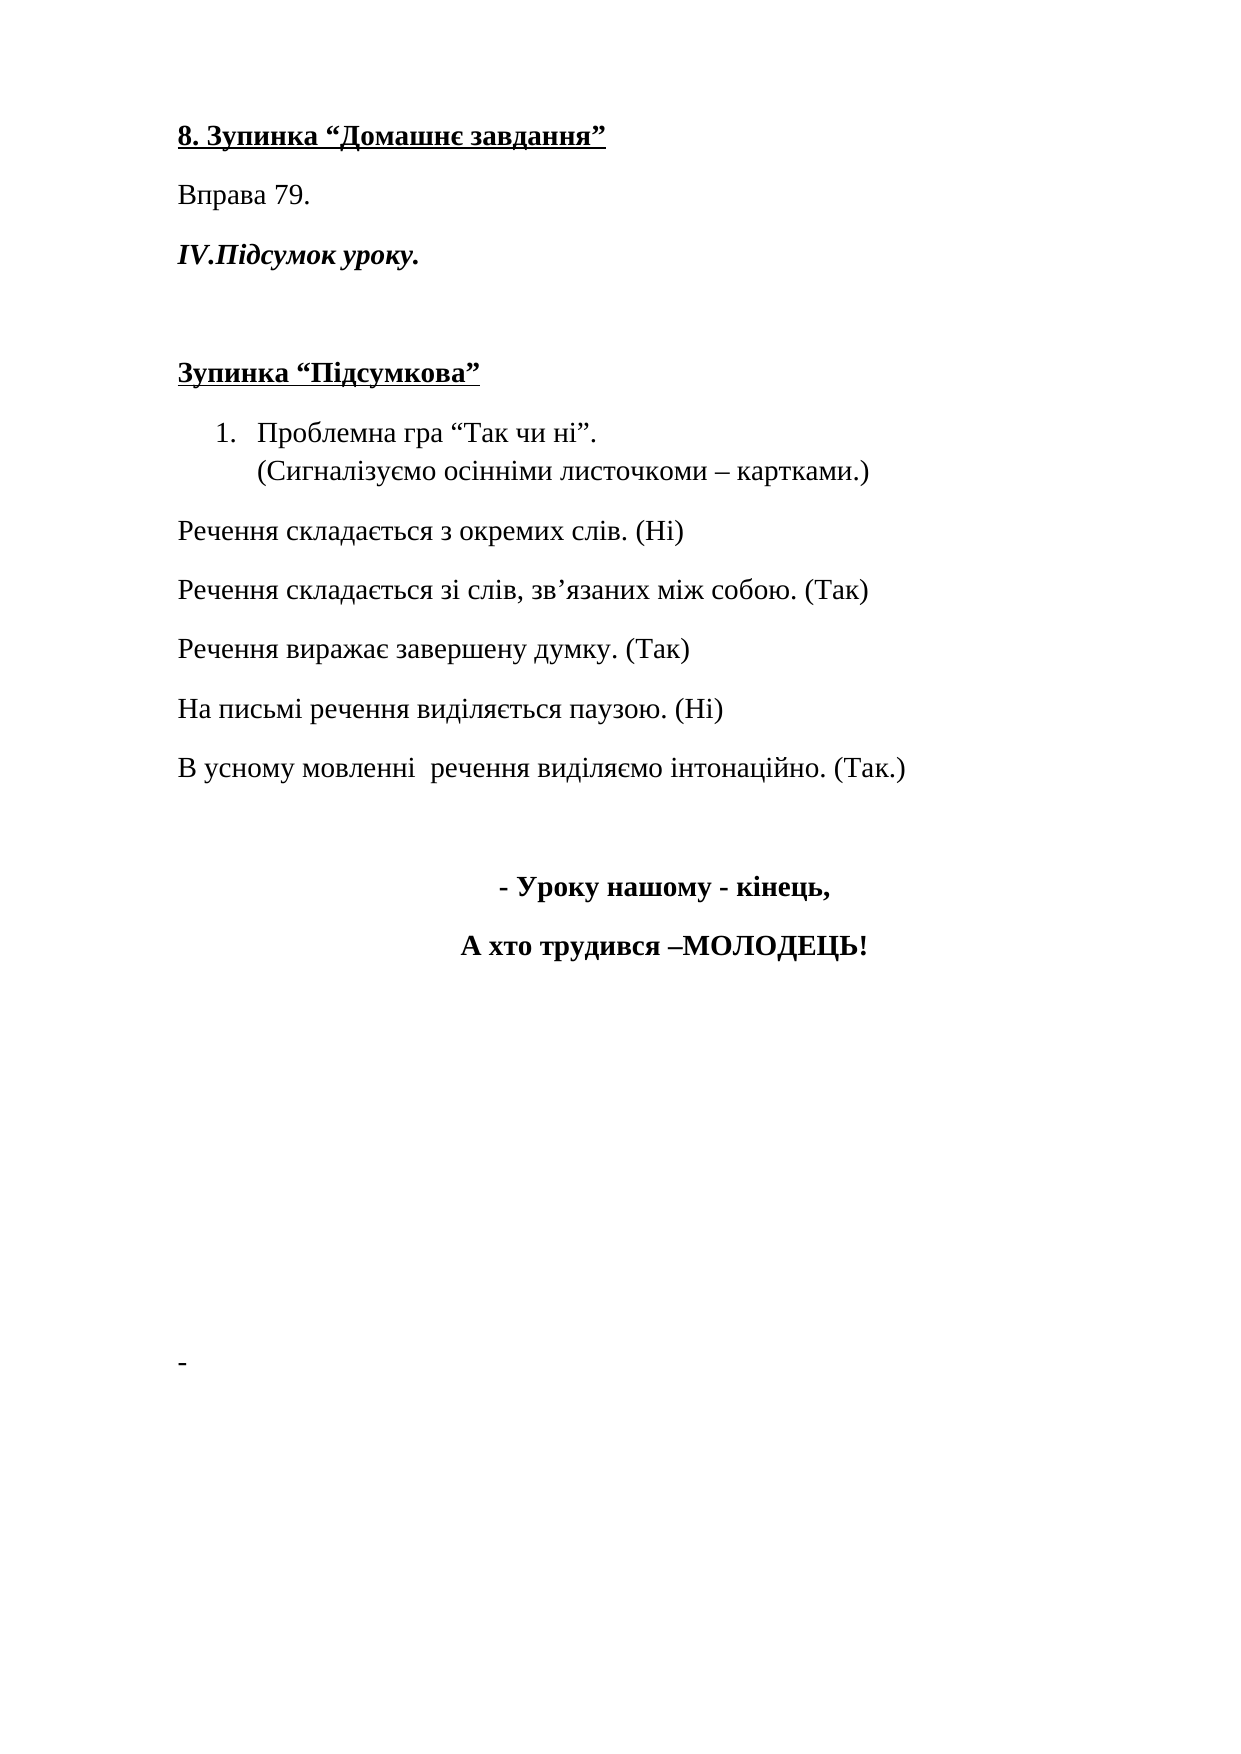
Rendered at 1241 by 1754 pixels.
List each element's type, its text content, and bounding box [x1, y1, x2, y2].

text - [177, 1344, 1152, 1378]
text Вправа 79. [177, 177, 1152, 211]
text Речення складається з окремих слів. (Ні) [177, 513, 1152, 546]
list (Сигналізуємо осінніми листочкоми – картками.) [257, 453, 1152, 487]
text А хто трудився –МОЛОДЕЦЬ! [177, 928, 1152, 962]
text В усному мовленні речення виділяємо інтонаційно. (Так.) [177, 750, 1152, 784]
text Речення складається зі слів, зв’язаних між собою. (Так) [177, 572, 1152, 606]
text - Уроку нашому - кінець, [177, 869, 1152, 903]
text Зупинка “Підсумкова” [177, 356, 1152, 389]
text На письмі речення виділяється паузою. (Ні) [177, 691, 1152, 724]
list Проблемна гра “Так чи ні”. [215, 415, 1152, 448]
text Речення виражає завершену думку. (Так) [177, 632, 1152, 665]
text IV.Підсумок уроку. [177, 237, 1152, 270]
text 8. Зупинка “Домашнє завдання” [177, 118, 1152, 152]
